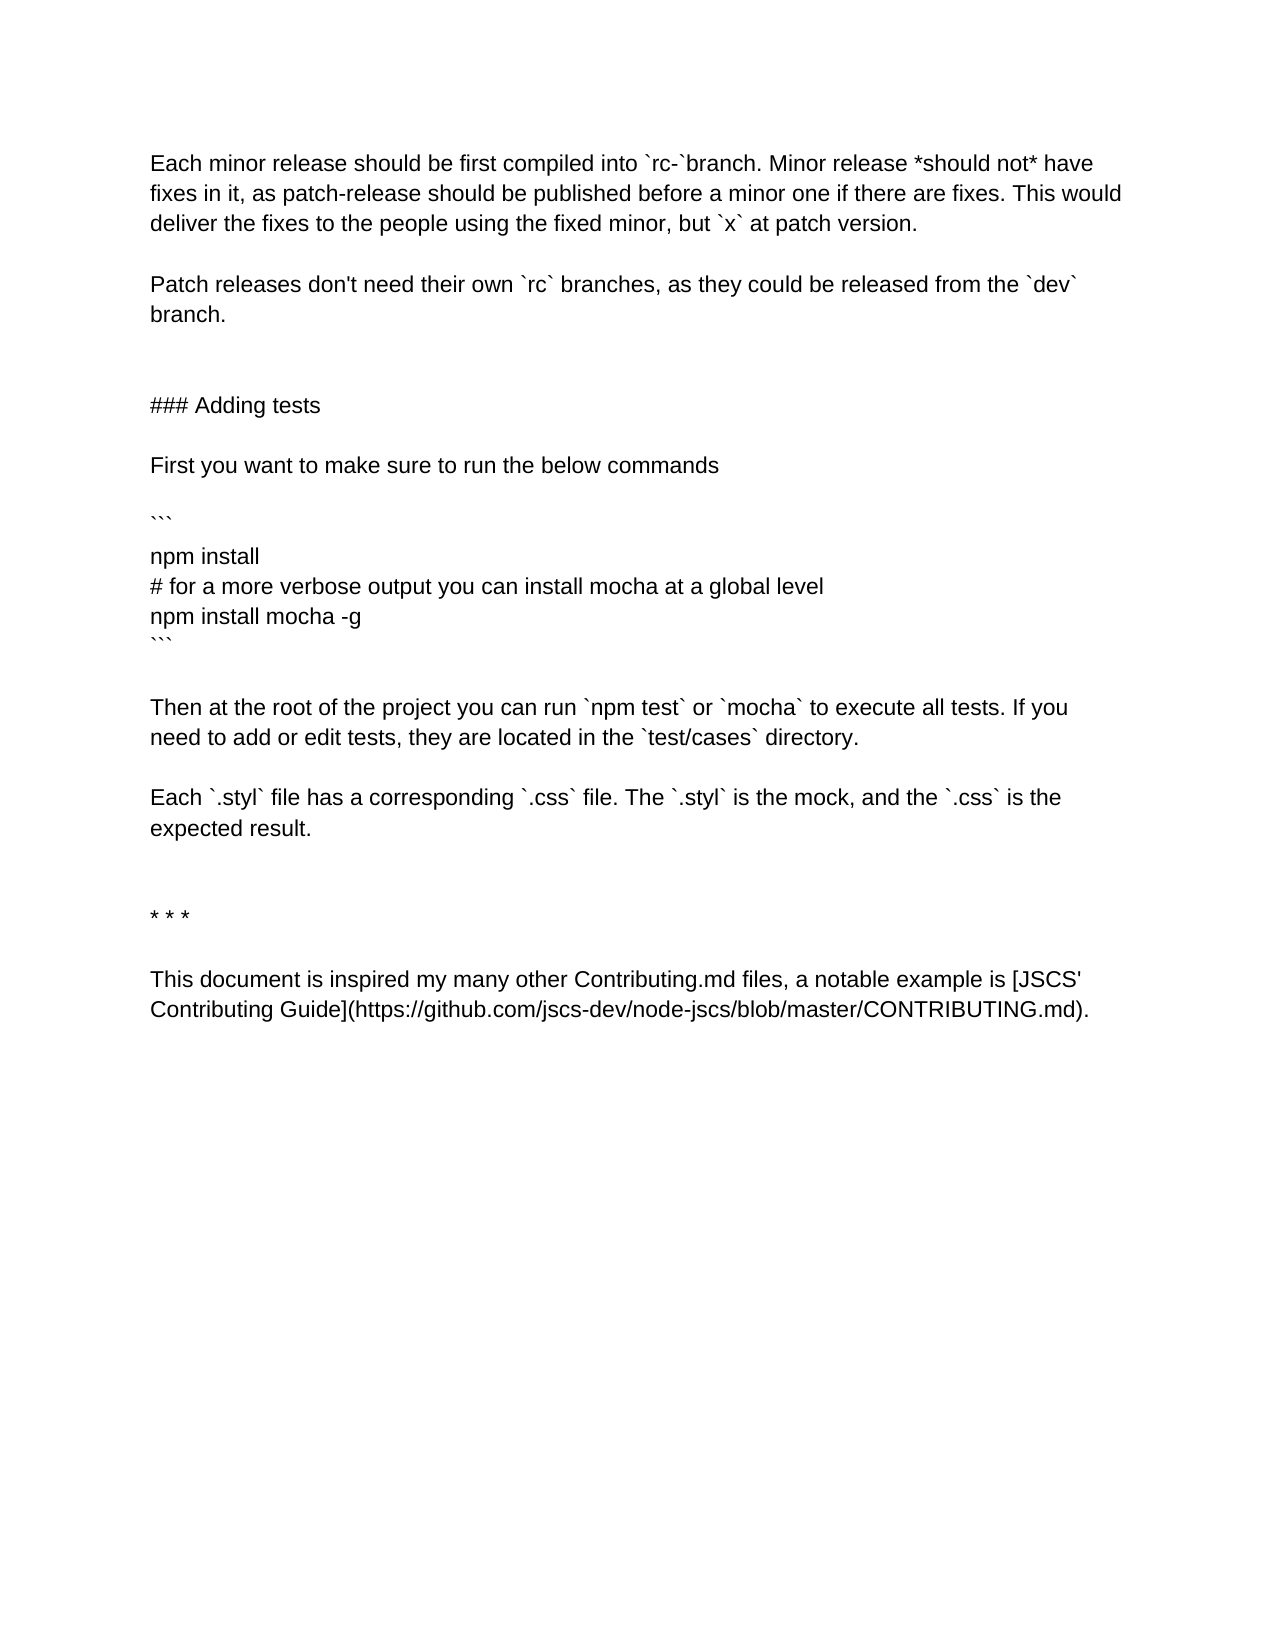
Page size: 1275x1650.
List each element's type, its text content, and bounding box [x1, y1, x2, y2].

text ### Adding tests [150, 392, 1125, 418]
text # for a more verbose output you can install mocha at a global level [150, 573, 1125, 599]
text Patch releases don't need their own `rc` branches, as they could be released from the `dev` branch. [150, 271, 1125, 327]
text First you want to make sure to run the below commands [150, 452, 1125, 478]
text Each minor release should be first compiled into `rc-`branch. Minor release *should not* have fixes in it, as patch-release should be published before a minor one if there are fixes. This would deliver the fixes to the people using the fixed minor, but `x` at patch version. [150, 150, 1125, 237]
text npm install mocha -g [150, 603, 1125, 629]
text * * * [150, 905, 1125, 932]
text Then at the root of the project you can run `npm test` or `mocha` to execute all tests. If you need to add or edit tests, they are located in the `test/cases` directory. [150, 694, 1125, 750]
text ``` [150, 512, 1125, 539]
text This document is inspired my many other Contributing.md files, a notable example is [JSCS' Contributing Guide](https://github.com/jscs-dev/node-jscs/blob/master/CONTRIBUTING.md). [150, 966, 1125, 1022]
text Each `.styl` file has a corresponding `.css` file. The `.styl` is the mock, and the `.css` is the expected result. [150, 784, 1125, 841]
text npm install [150, 543, 1125, 569]
text ``` [150, 633, 1125, 660]
